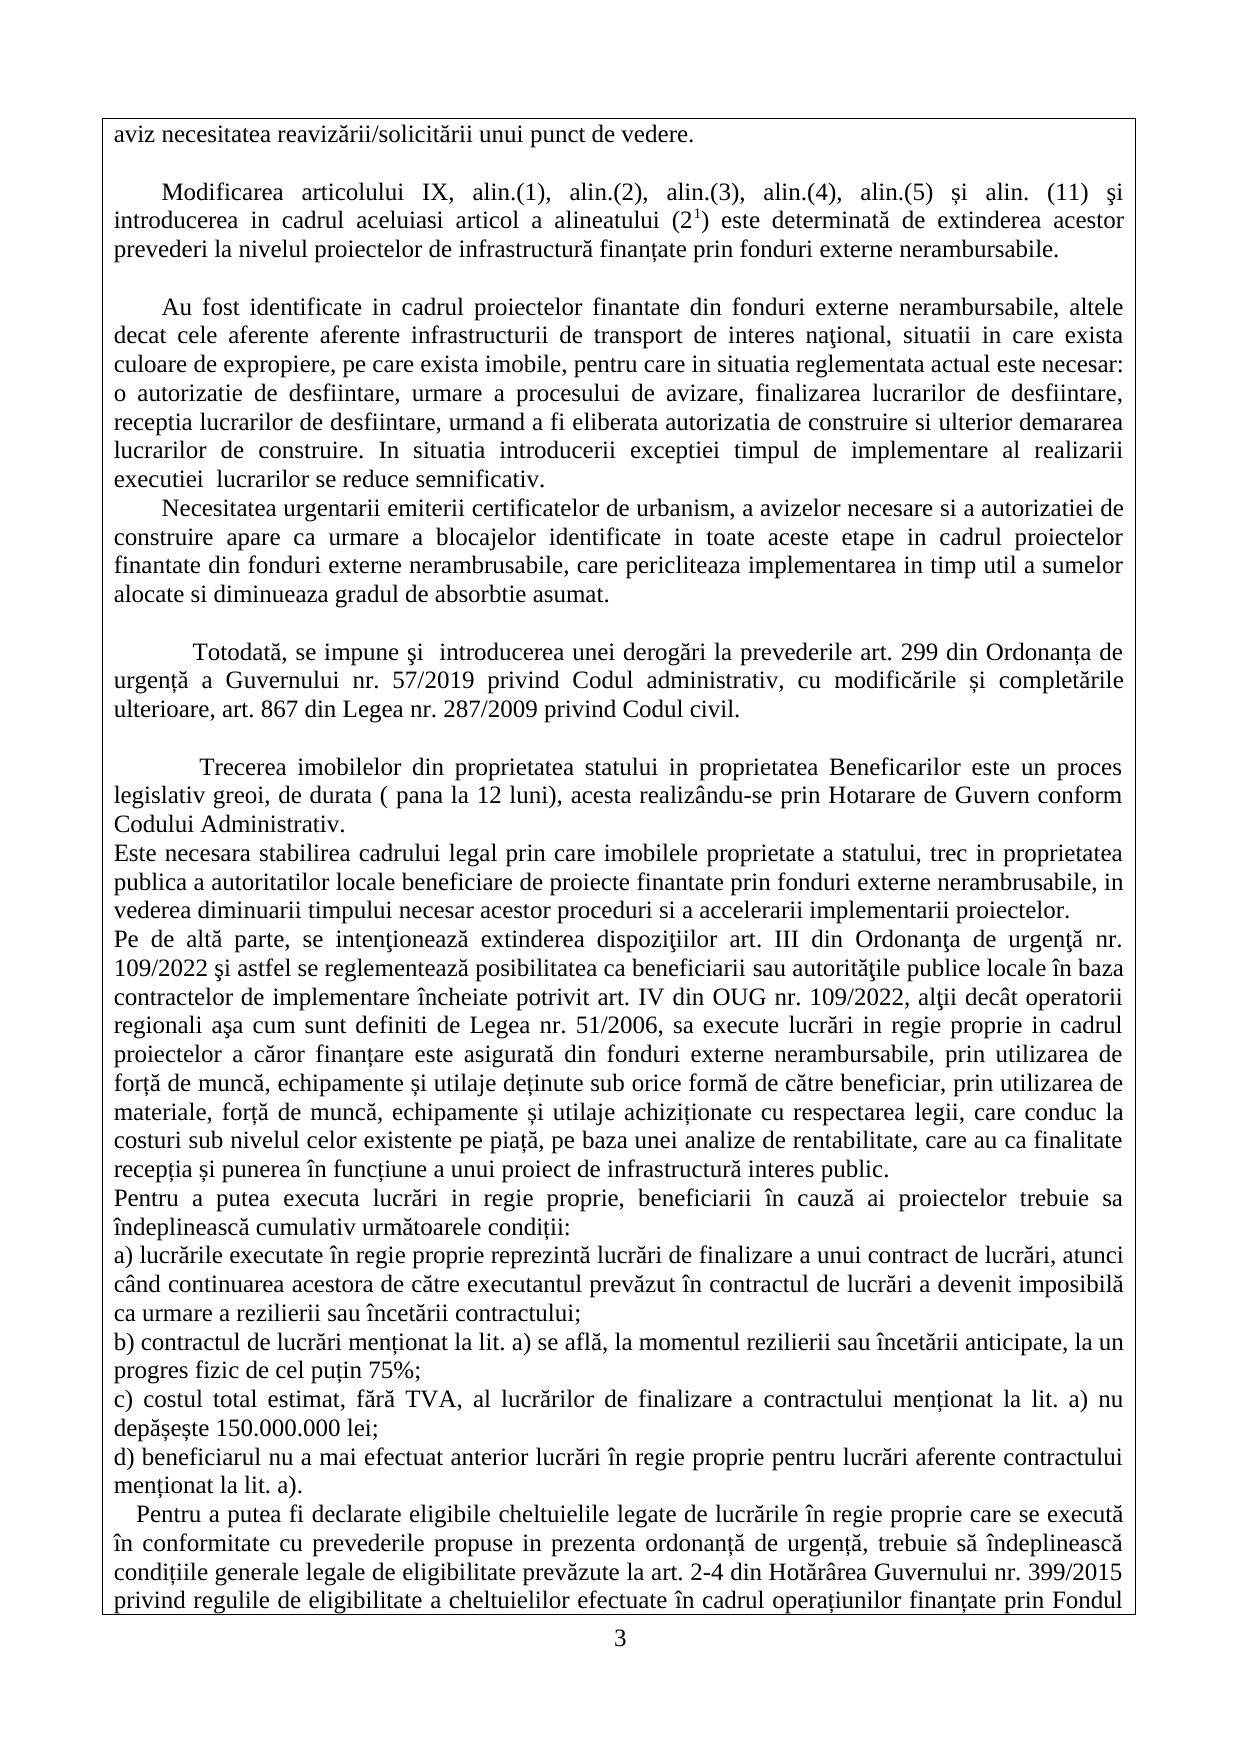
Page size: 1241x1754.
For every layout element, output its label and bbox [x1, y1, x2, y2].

table_cell [103, 119, 1135, 1614]
